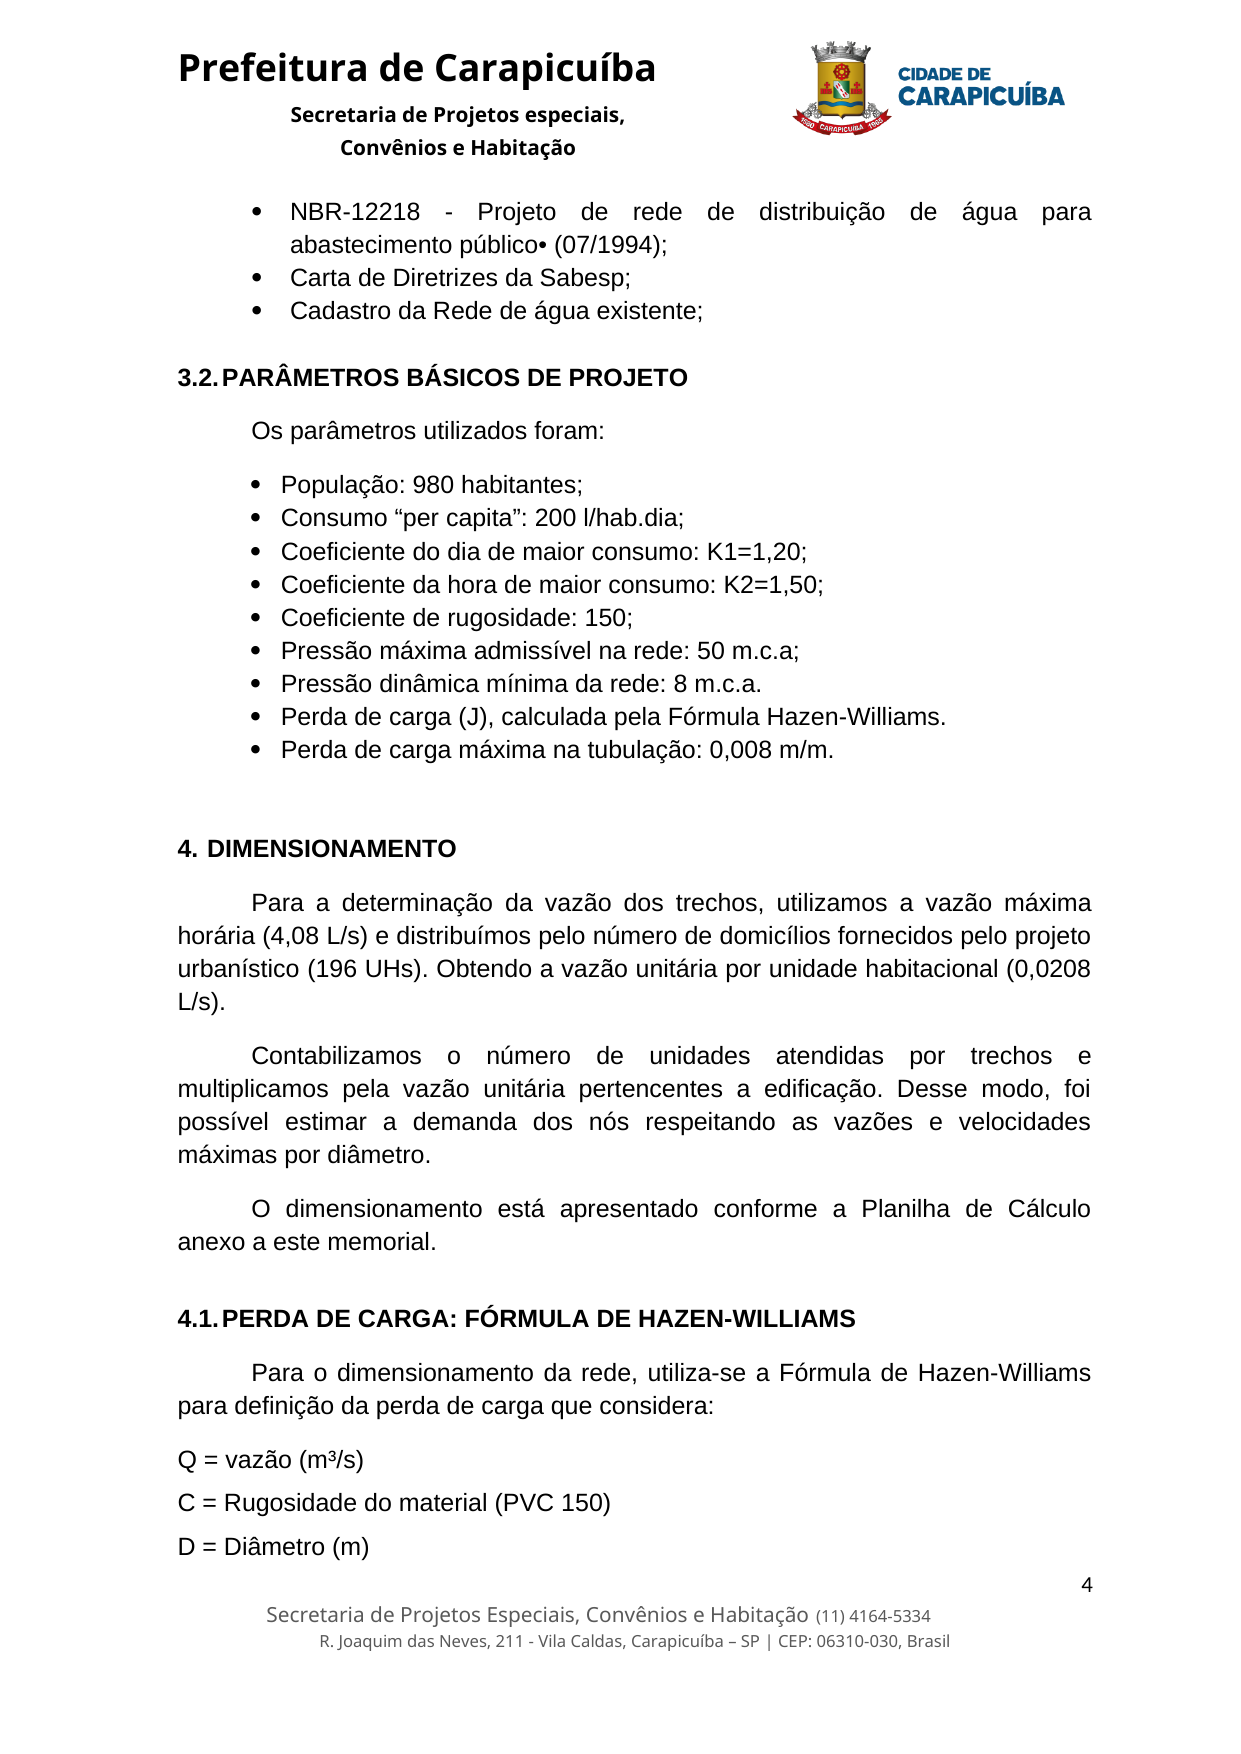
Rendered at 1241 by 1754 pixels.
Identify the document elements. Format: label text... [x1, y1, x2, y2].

text Para a determinação da vazão dos trechos, utilizamos a vazão máxima horária (4,08 L/s) e distribuímos pelo número de domicílios fornecidos pelo projeto urbanístico (196 UHs). Obtendo a vazão unitária por unidade habitacional (0,0208 L/s). [177, 888, 1093, 1016]
text C = Rugosidade do material (PVC 150) [177, 1488, 1093, 1517]
list População: 980 habitantes; [251, 470, 1093, 499]
list PERDA DE CARGA: FÓRMULA DE HAZEN-WILLIAMS [177, 1304, 1093, 1333]
picture [762, 31, 1080, 151]
list Coeficiente da hora de maior consumo: K2=1,50; [251, 569, 1093, 598]
list DIMENSIONAMENTO [177, 834, 1093, 863]
list PARÂMETROS BÁSICOS DE PROJETO [177, 362, 1093, 391]
text Contabilizamos o número de unidades atendidas por trechos e multiplicamos pela vazão unitária pertencentes a edificação. Desse modo, foi possível estimar a demanda dos nós respeitando as vazões e velocidades máximas por diâmetro. [177, 1041, 1093, 1169]
list Perda de carga (J), calculada pela Fórmula Hazen-Williams. [251, 702, 1093, 731]
list NBR-12218 - Projeto de rede de distribuição de água para abastecimento público• (07/1994); [252, 197, 1093, 259]
text Para o dimensionamento da rede, utiliza-se a Fórmula de Hazen-Williams para definição da perda de carga que considera: [177, 1358, 1093, 1420]
list Consumo “per capita”: 200 l/hab.dia; [251, 503, 1093, 532]
text D = Diâmetro (m) [177, 1531, 1093, 1560]
list Coeficiente de rugosidade: 150; [251, 603, 1093, 632]
text Q = vazão (m³/s) [177, 1445, 1093, 1474]
text Os parâmetros utilizados foram: [177, 416, 1093, 445]
list Perda de carga máxima na tubulação: 0,008 m/m. [251, 735, 1093, 764]
list Pressão dinâmica mínima da rede: 8 m.c.a. [251, 669, 1093, 698]
list Coeficiente do dia de maior consumo: K1=1,20; [251, 536, 1093, 565]
list Pressão máxima admissível na rede: 50 m.c.a; [251, 636, 1093, 665]
text O dimensionamento está apresentado conforme a Planilha de Cálculo anexo a este memorial. [177, 1194, 1093, 1256]
list Cadastro da Rede de água existente; [252, 296, 1093, 325]
list Carta de Diretrizes da Sabesp; [252, 263, 1093, 292]
